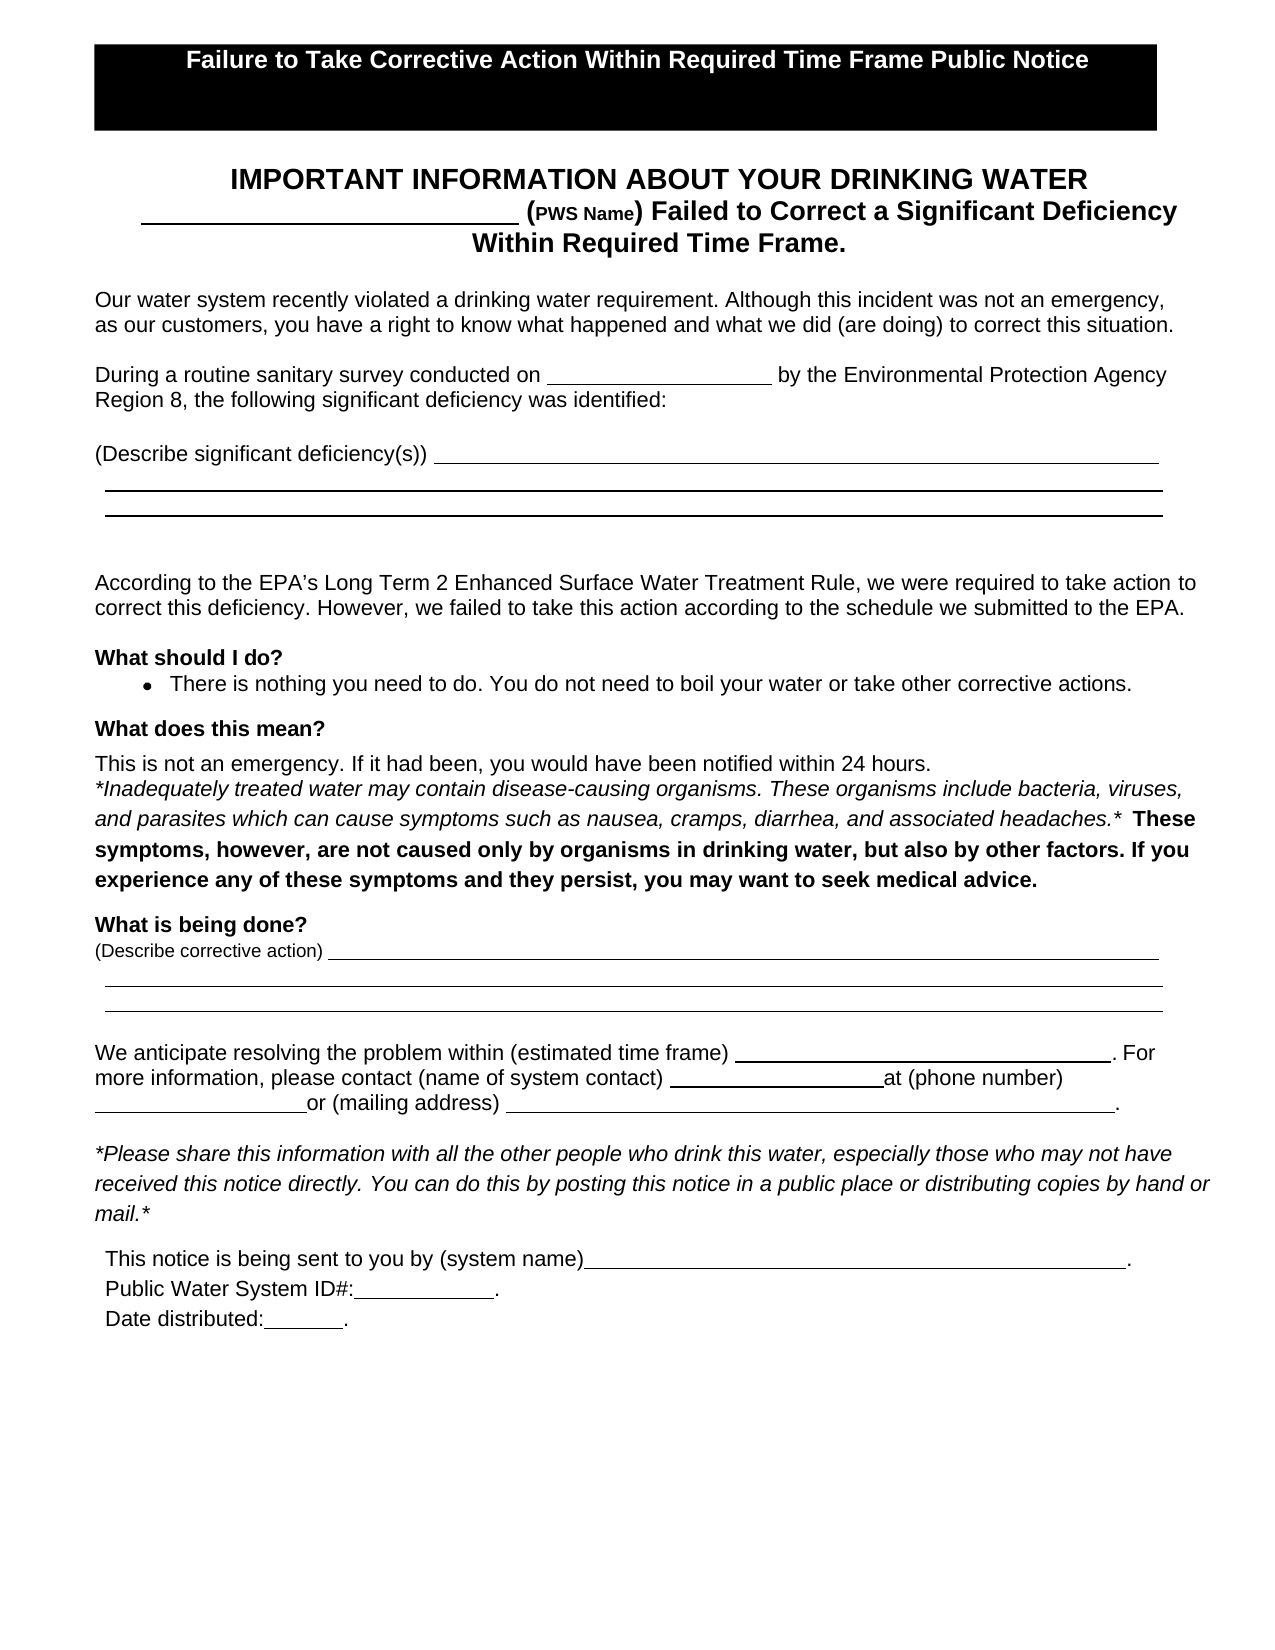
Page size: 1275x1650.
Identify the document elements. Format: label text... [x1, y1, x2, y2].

text This notice is being sent to you by (system name) . Public Water System ID#: . [105, 1246, 1132, 1301]
text Date distributed: . [105, 1306, 1235, 1331]
text *Inadequately treated water may contain disease-causing organisms. These organisms include bacteria, viruses, and parasites which can cause symptoms such as nausea, cramps, diarrhea, and associated headaches.* These symptoms, however, are not caused only by organisms in drinking water, but also by other factors. If you experience any of these symptoms and they persist, you may want to seek medical advice. [94, 776, 1219, 892]
text or (mailing address) . [94, 1090, 1235, 1115]
text (Describe corrective action) [94, 940, 1235, 962]
text According to the EPA’s Long Term 2 Enhanced Surface Water Treatment Rule, we were required to take action to correct this deficiency. However, we failed to take this action according to the schedule we submitted to the EPA. [94, 569, 1228, 620]
text Our water system recently violated a drinking water requirement. Although this incident was not an emergency, as our customers, you have a right to know what happened and what we did (are doing) to correct this situation. [94, 287, 1193, 337]
text IMPORTANT INFORMATION ABOUT YOUR DRINKING WATER [126, 162, 1192, 195]
text What is being done? [94, 912, 1235, 937]
text (PWS Name) Failed to Correct a Significant Deficiency Within Required Time Frame. [127, 195, 1192, 258]
text (Describe significant deficiency(s)) [94, 441, 1235, 466]
text We anticipate resolving the problem within (estimated time frame) . For more information, please contact (name of system contact) at (phone number) [94, 1039, 1182, 1090]
text *Please share this information with all the other people who drink this water, especially those who may not have received this notice directly. You can do this by posting this notice in a public place or distributing copies by hand or mail.* [94, 1140, 1219, 1226]
text What does this mean? [94, 716, 1235, 741]
text What should I do? [94, 645, 1235, 670]
text This is not an emergency. If it had been, you would have been notified within 24 hours. [94, 751, 1235, 776]
text There is nothing you need to do. You do not need to boil your water or take other corrective actions. [169, 671, 1235, 696]
text During a routine sanitary survey conducted on by the Environmental Protection Agency Region 8, the following significant deficiency was identified: [94, 362, 1219, 412]
